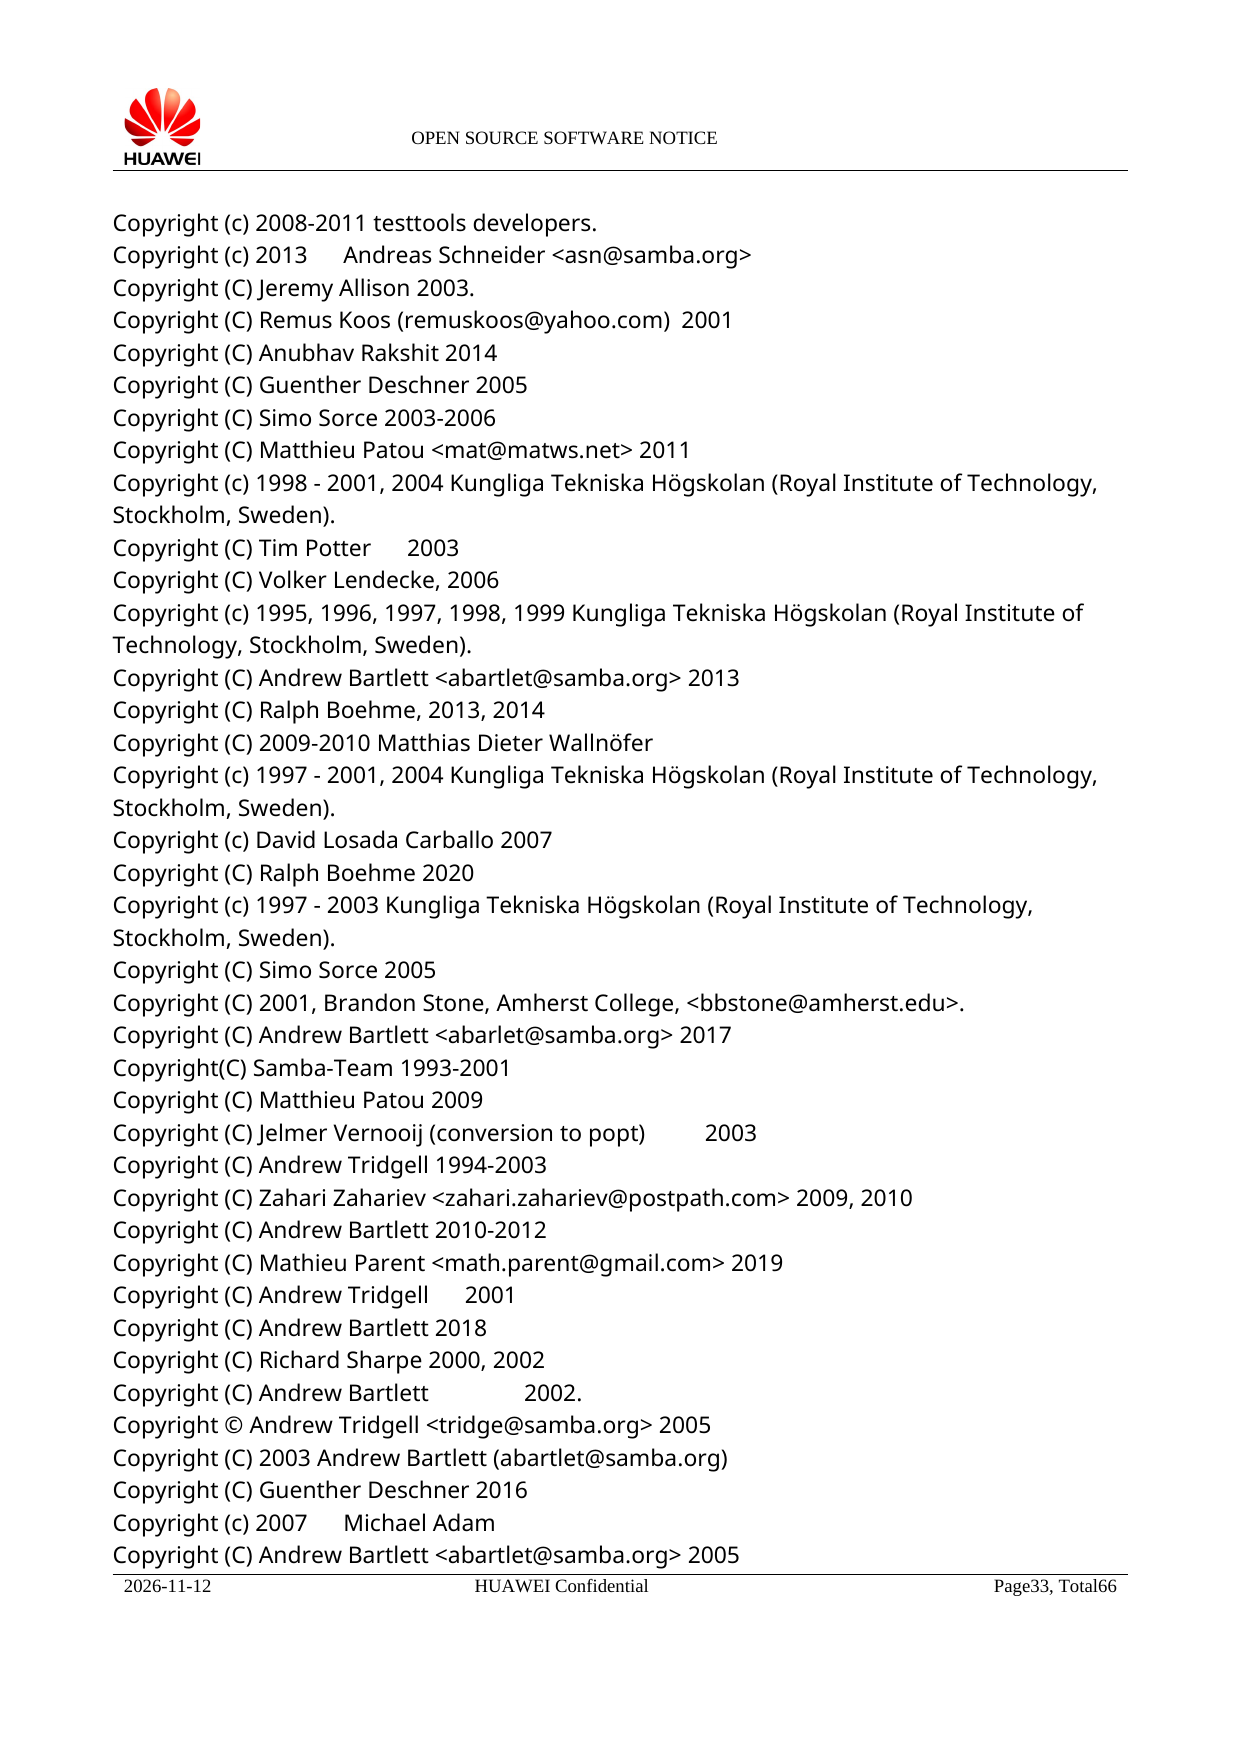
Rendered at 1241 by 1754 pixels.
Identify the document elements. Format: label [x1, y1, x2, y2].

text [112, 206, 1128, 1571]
picture [124, 88, 201, 165]
